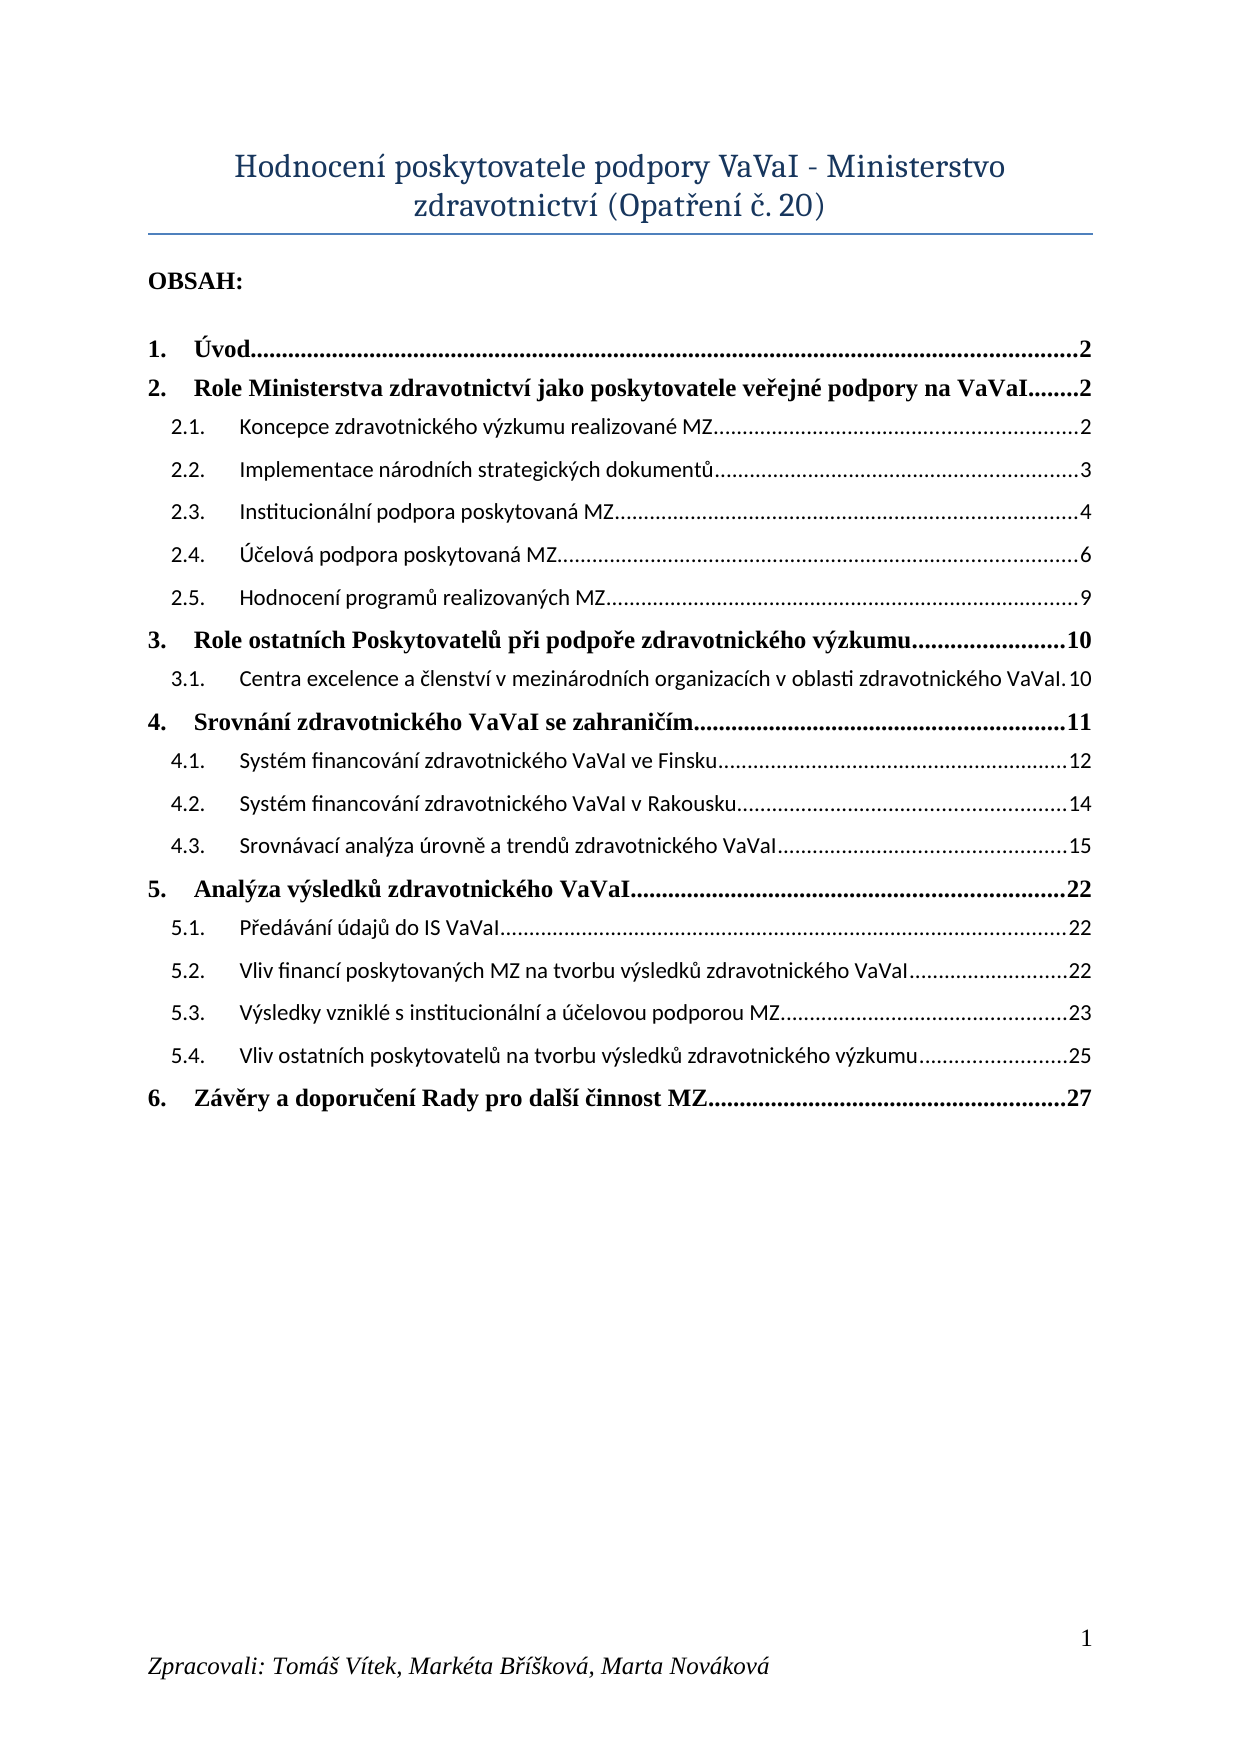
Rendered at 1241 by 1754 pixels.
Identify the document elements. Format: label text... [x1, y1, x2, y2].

text 5.4. Vliv ostatních poskytovatelů na tvorbu výsledků zdravotnického výzkumu 25 [171, 1041, 1093, 1069]
text 5.3. Výsledky vzniklé s institucionální a účelovou podporou MZ 23 [171, 998, 1093, 1026]
text 2.4. Účelová podpora poskytovaná MZ 6 [171, 540, 1093, 568]
text 4. Srovnání zdravotnického VaVaI se zahraničím 11 [148, 707, 1093, 736]
text 2.1. Koncepce zdravotnického výzkumu realizované MZ 2 [171, 412, 1093, 440]
text OBSAH: [148, 266, 1093, 295]
text 4.1. Systém financování zdravotnického VaVaI ve Finsku 12 [171, 746, 1093, 774]
text 4.3. Srovnávací analýza úrovně a trendů zdravotnického VaVaI 15 [171, 831, 1093, 859]
text 2.3. Institucionální podpora poskytovaná MZ 4 [171, 497, 1093, 525]
text 2.5. Hodnocení programů realizovaných MZ 9 [171, 583, 1093, 611]
text 6. Závěry a doporučení Rady pro další činnost MZ 27 [148, 1083, 1093, 1112]
text 2.2. Implementace národních strategických dokumentů 3 [171, 455, 1093, 483]
text 5.2. Vliv financí poskytovaných MZ na tvorbu výsledků zdravotnického VaVaI 22 [171, 956, 1093, 984]
text 4.2. Systém financování zdravotnického VaVaI v Rakousku 14 [171, 789, 1093, 817]
text 5. Analýza výsledků zdravotnického VaVaI 22 [148, 874, 1093, 903]
text 3. Role ostatních Poskytovatelů při podpoře zdravotnického výzkumu 10 [148, 625, 1093, 654]
text 1. Úvod 2 [148, 334, 1093, 363]
text 5.1. Předávání údajů do IS VaVaI 22 [171, 913, 1093, 941]
title Hodnocení poskytovatele podpory VaVaI - Ministerstvo zdravotnictví (Opatření č. 20) [148, 148, 1093, 233]
text 2. Role Ministerstva zdravotnictví jako poskytovatele veřejné podpory na VaVaI 2 [148, 373, 1093, 402]
text 3.1. Centra excelence a členství v mezinárodních organizacích v oblasti zdravotnického VaVaI 10 [171, 664, 1093, 692]
